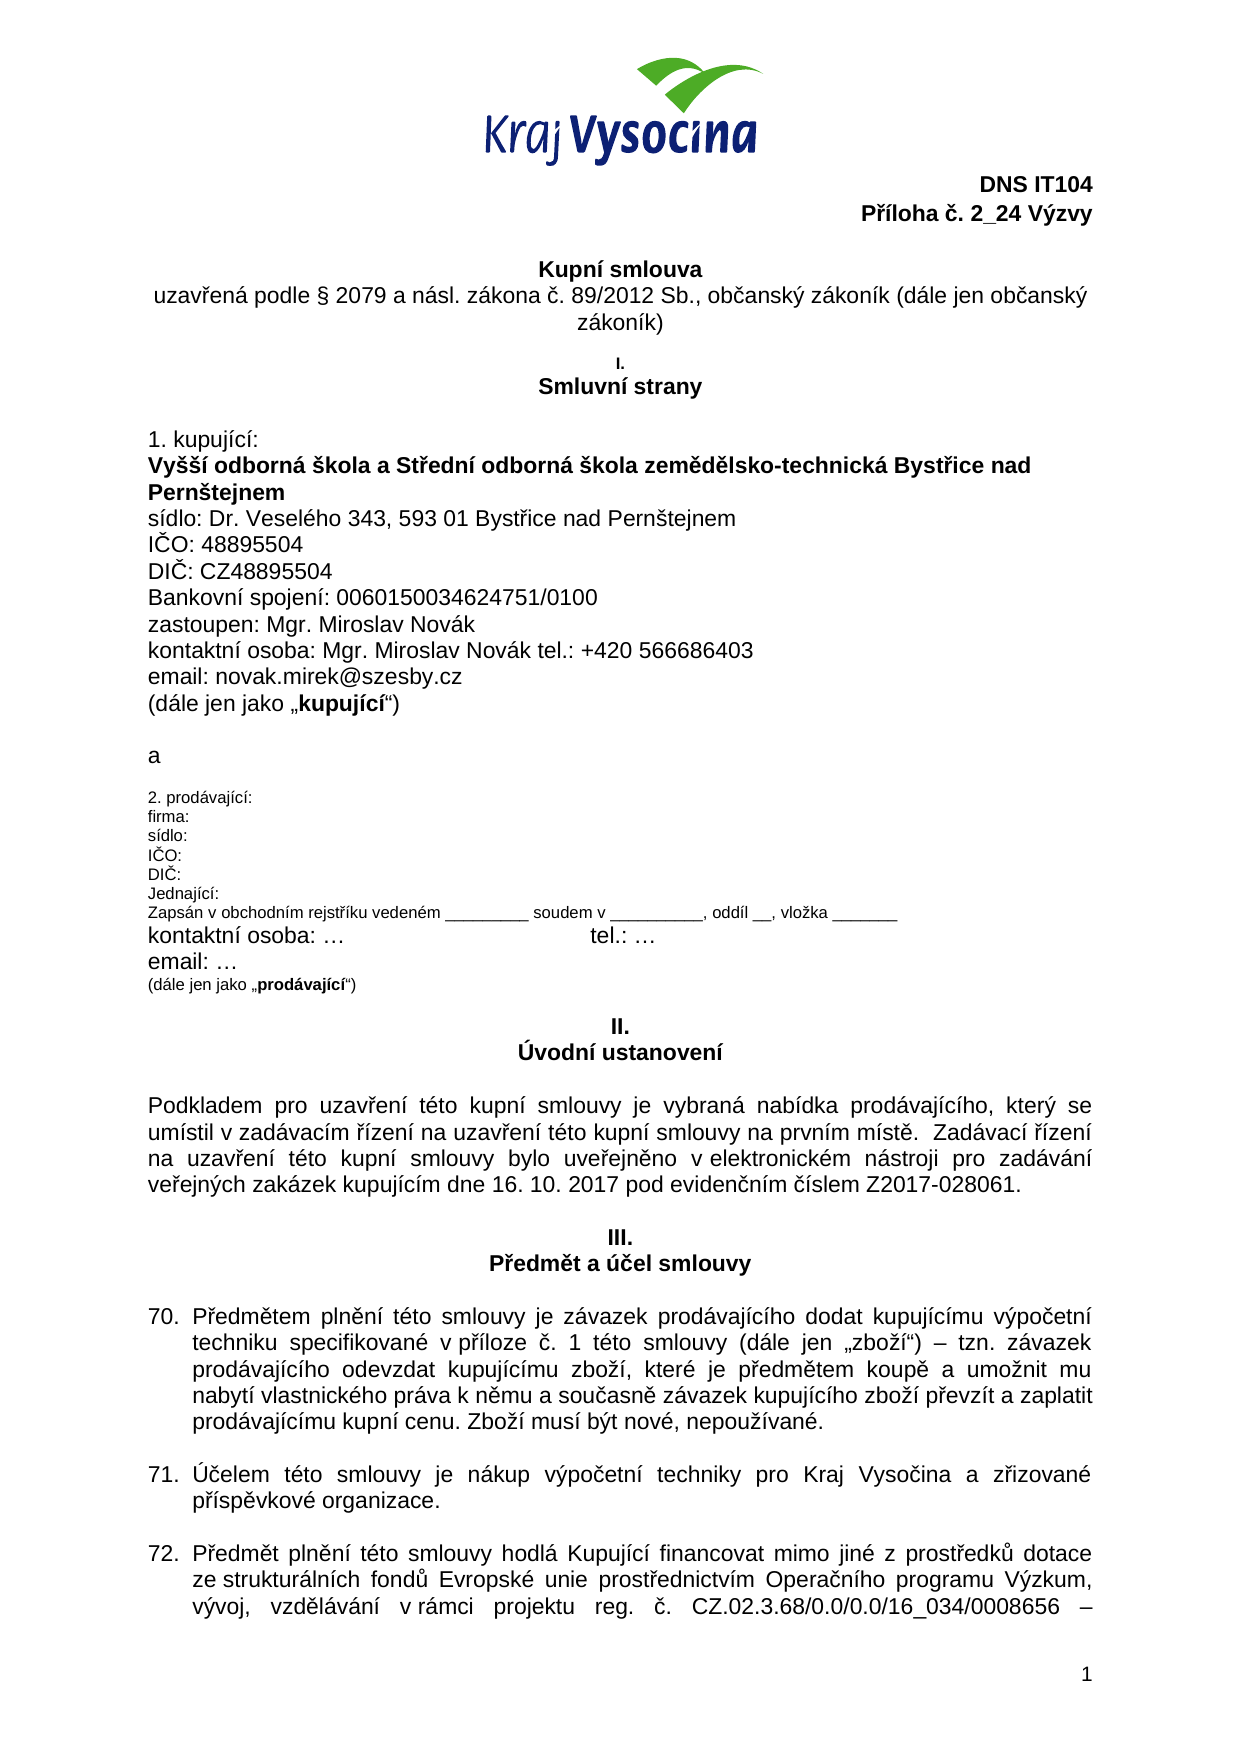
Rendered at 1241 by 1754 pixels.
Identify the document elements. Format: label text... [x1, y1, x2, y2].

list I. [148, 354, 1092, 373]
text kontaktní osoba: Mgr. Miroslav Novák tel.: +420 566686403 [148, 637, 1092, 663]
list 2. prodávající: [148, 788, 1092, 807]
text DIČ: CZ48895504 [148, 558, 1092, 584]
text sídlo: Dr. Veselého 343, 593 01 Bystřice nad Pernštejnem [148, 505, 1092, 531]
list Jednající: Zapsán v obchodním rejstříku vedeném _________ soudem v __________, oddíl __, vložka _______ [148, 884, 1092, 922]
text email: … [148, 948, 1092, 975]
text IČO: 48895504 [148, 531, 1092, 558]
text Kupní smlouva [148, 256, 1092, 282]
text Podkladem pro uzavření této kupní smlouvy je vybraná nabídka prodávajícího, který se umístil v zadávacím řízení na uzavření této kupní smlouvy na prvním místě. Zadávací řízení na uzavření této kupní smlouvy bylo uveřejněno v elektronickém nástroji pro zadávání veřejných zakázek kupujícím dne 16. 10. 2017 pod evidenčním číslem Z2017-028061. [148, 1092, 1092, 1197]
text III. [148, 1224, 1092, 1250]
text 1. kupující: [148, 426, 1092, 452]
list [148, 1540, 1092, 1619]
text Příloha č. 2_24 Výzvy [148, 198, 1092, 227]
text (dále jen jako „kupující“) [148, 689, 1092, 716]
list (dále jen jako „prodávající“) [148, 975, 1092, 994]
text Vyšší odborná škola a Střední odborná škola zemědělsko-technická Bystřice nad Pernštejnem [148, 452, 1092, 505]
text a [148, 742, 1092, 769]
list IČO: [148, 845, 1092, 864]
text uzavřená podle § násl. zákona č. 89/2012 Sb., občanský zákoník (dále jen občanský zákoník) [148, 282, 1092, 335]
text Smluvní strany [148, 373, 1092, 400]
text DNS IT104 [148, 168, 1092, 198]
list firma: [148, 807, 1092, 826]
text II. [148, 1013, 1092, 1039]
list sídlo: [148, 826, 1092, 845]
list Předmětem plnění této smlouvy je závazek prodávajícího dodat kupujícímu výpočetní techniku specifikované v příloze č. 1 této smlouvy (dále jen „zboží“) – tzn. závazek prodávajícího odevzdat kupujícímu zboží, které je předmětem koupě a umožnit mu nabytí vlastnického práva k němu a současně závazek kupujícího zboží převzít a zaplatit prodávajícímu kupní cenu. Zboží musí být nové, nepoužívané. [148, 1303, 1092, 1435]
text Úvodní ustanovení [148, 1039, 1092, 1066]
text email: novak.mirek@szesby.cz [148, 663, 1092, 689]
list DIČ: [148, 864, 1092, 884]
text Bankovní spojení: 0060150034624751/0100 [148, 584, 1092, 611]
text zastoupen: Mgr. Miroslav Novák [148, 611, 1092, 637]
list Účelem této smlouvy je nákup výpočetní techniky pro Kraj Vysočina a zřizované příspěvkové organizace. [148, 1461, 1092, 1514]
text kontaktní osoba: … tel.: … [148, 922, 1092, 948]
text Předmět a účel smlouvy [148, 1250, 1092, 1277]
